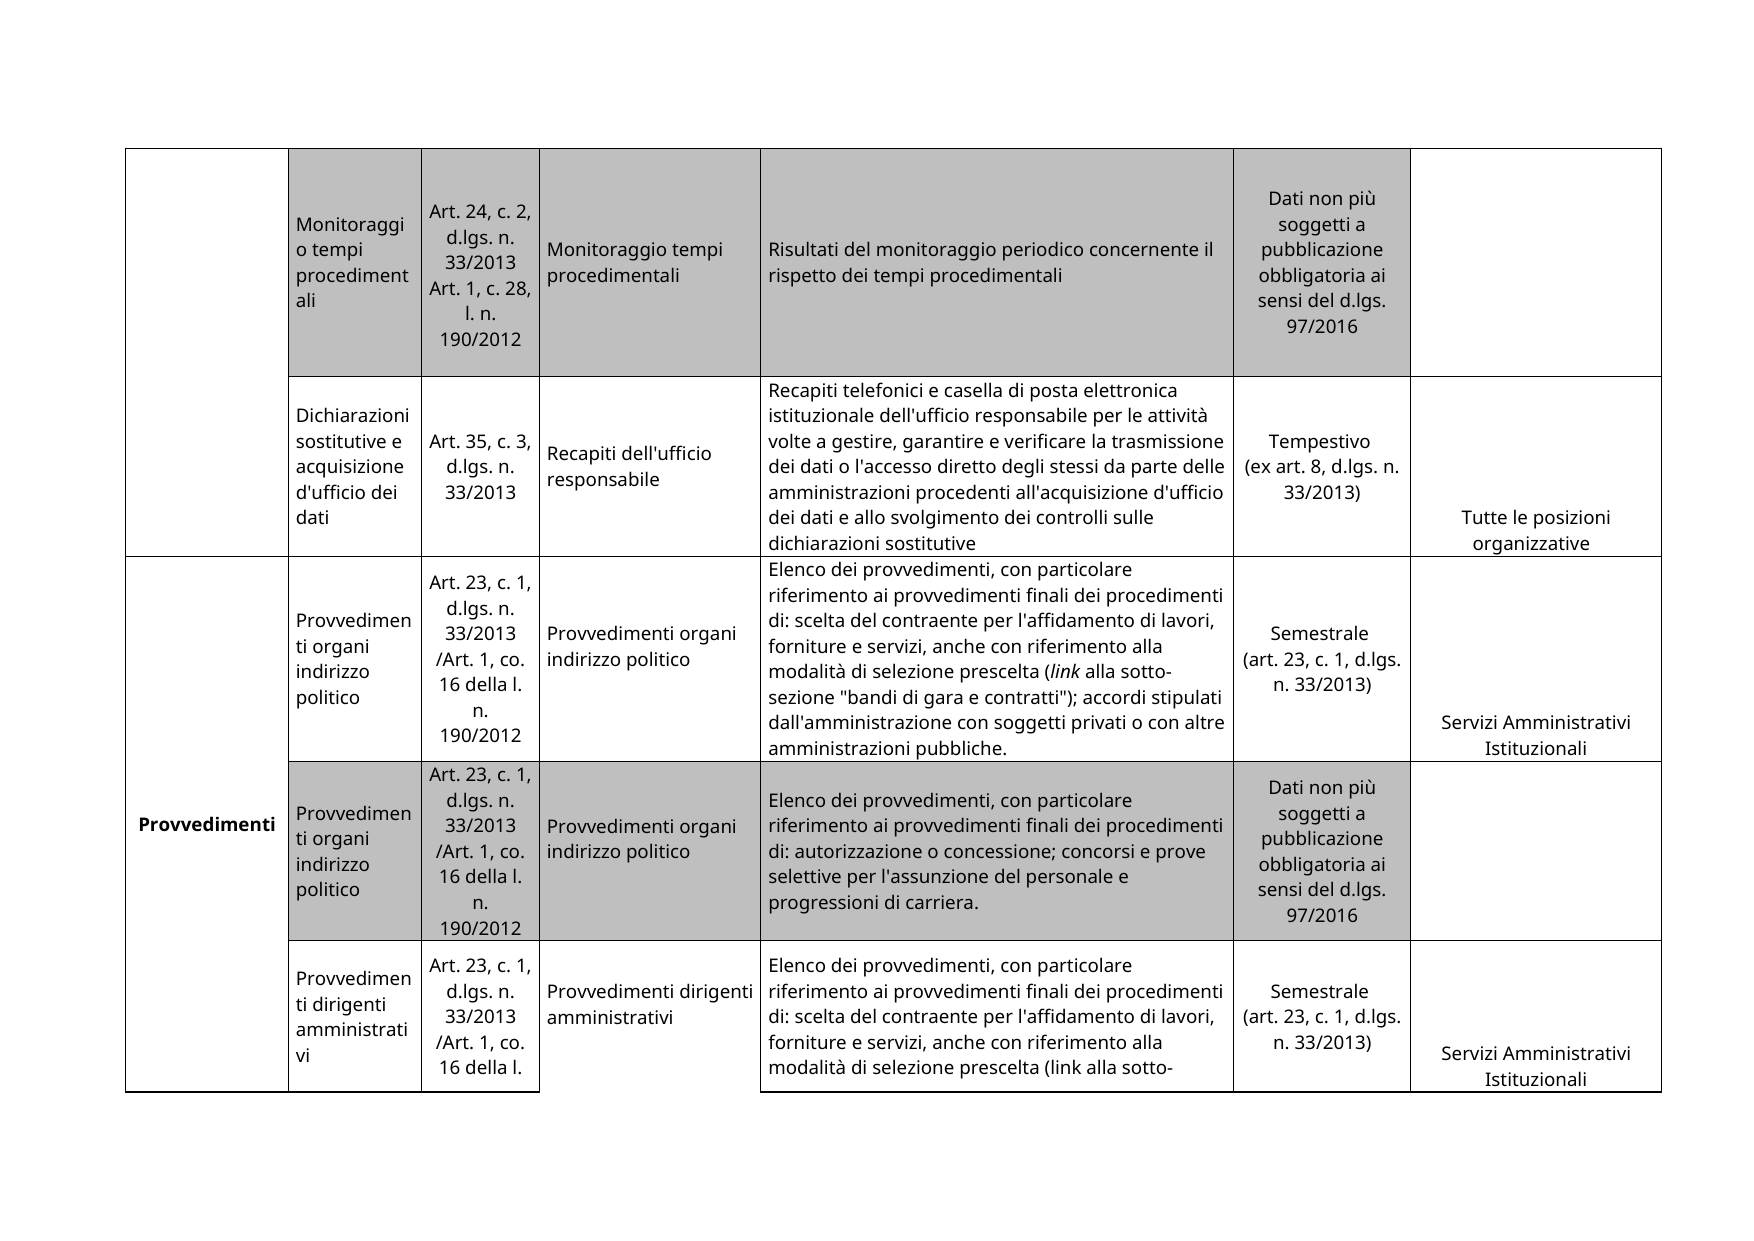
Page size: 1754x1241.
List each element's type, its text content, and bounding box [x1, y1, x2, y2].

table_cell Recapiti dell'ufficio responsabile [540, 377, 760, 556]
table_cell Art. 35, c. 3, d.lgs. n. 33/2013 [422, 377, 539, 556]
table_cell [1411, 762, 1661, 940]
table_cell Provvedimenti organi indirizzo politico [540, 557, 760, 761]
table_cell Servizi Amministrativi Istituzionali [1411, 557, 1661, 761]
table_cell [761, 941, 1233, 1091]
table_cell Monitoraggio tempi procedimentali [289, 149, 421, 376]
table_cell Dati non più soggetti a pubblicazione obbligatoria ai sensi del d.lgs. 97/2016 [1234, 762, 1410, 940]
table_cell Recapiti telefonici e casella di posta elettronica istituzionale dell'ufficio responsabile per le attività volte a gestire, garantire e verificare la trasmissione dei dati o l'accesso diretto degli stessi da parte delle amministrazioni procedenti all'acquisizione d'ufficio dei dati e allo svolgimento dei controlli sulle dichiarazioni sostitutive [761, 377, 1233, 556]
table_cell Monitoraggio tempi procedimentali [540, 149, 760, 376]
table_cell Art. 23, c. 1, d.lgs. n. 33/2013 /Art. 1, co. 16 della l. n. 190/2012 [422, 762, 539, 940]
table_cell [289, 941, 421, 1091]
table_cell Dichiarazioni sostitutive e acquisizione d'ufficio dei dati [289, 377, 421, 556]
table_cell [1411, 941, 1661, 1091]
table_cell [1411, 149, 1661, 376]
table_cell Provvedimenti [126, 557, 288, 1091]
table_cell Art. 23, c. 1, d.lgs. n. 33/2013 /Art. 1, co. 16 della l. n. 190/2012 [422, 557, 539, 761]
table_cell Tempestivo (ex art. 8, d.lgs. n. 33/2013) [1234, 377, 1410, 556]
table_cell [1234, 941, 1410, 1091]
table_cell Provvedimenti organi indirizzo politico [289, 762, 421, 940]
table_cell Tutte le posizioni organizzative [1411, 377, 1661, 556]
table_cell Risultati del monitoraggio periodico concernente il rispetto dei tempi procedimentali [761, 149, 1233, 376]
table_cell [540, 941, 760, 1091]
table_cell Provvedimenti organi indirizzo politico [289, 557, 421, 761]
table_cell Provvedimenti organi indirizzo politico [540, 762, 760, 940]
table_cell Art. 24, c. 2, d.lgs. n. 33/2013 Art. 1, c. 28, l. n. 190/2012 [422, 149, 539, 376]
table_cell Semestrale (art. 23, c. 1, d.lgs. n. 33/2013) [1234, 557, 1410, 761]
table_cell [422, 941, 539, 1091]
table_cell Dati non più soggetti a pubblicazione obbligatoria ai sensi del d.lgs. 97/2016 [1234, 149, 1410, 376]
